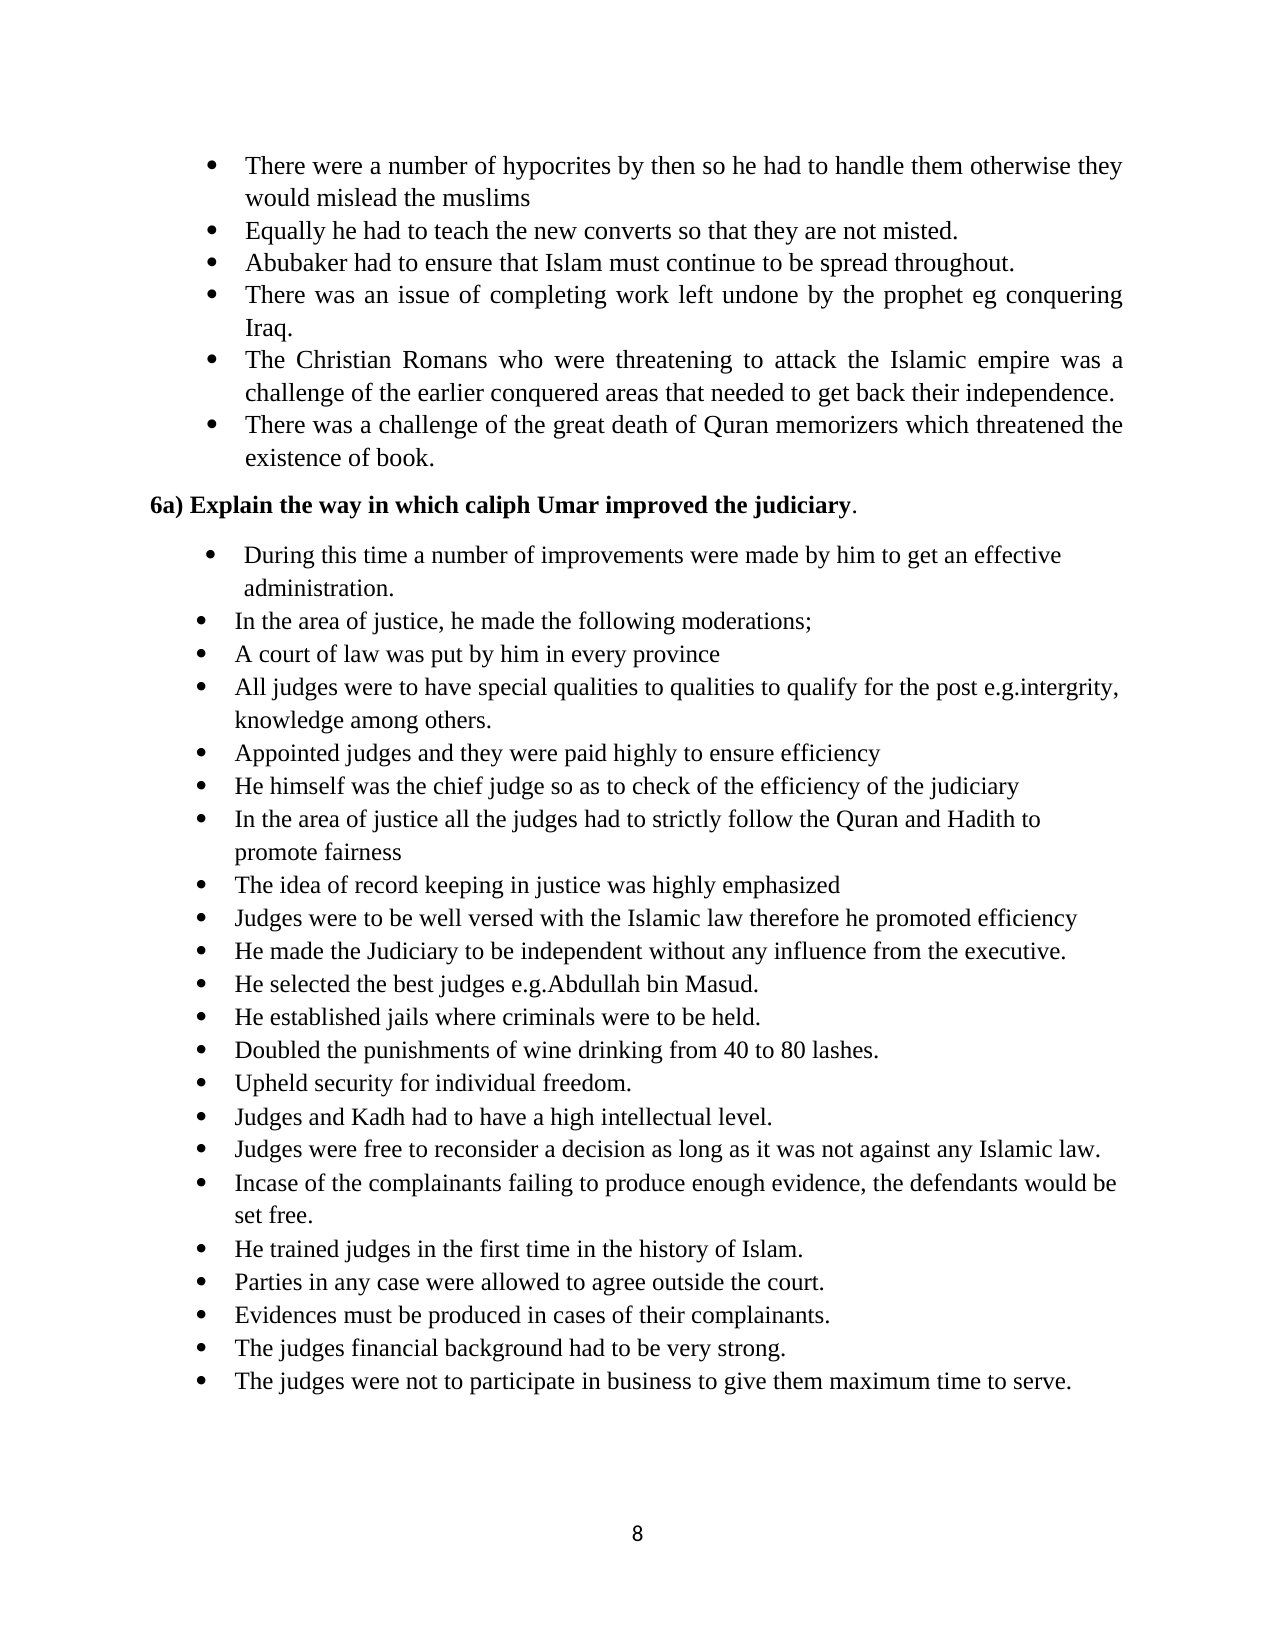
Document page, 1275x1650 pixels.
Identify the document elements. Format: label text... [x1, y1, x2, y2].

list The idea of record keeping in justice was highly emphasized [197, 870, 1125, 899]
list In the area of justice all the judges had to strictly follow the Quran and Hadith to promote fairness [197, 804, 1125, 866]
list There was a challenge of the great death of Quran memorizers which threatened the existence of book. [207, 409, 1125, 472]
list He made the Judiciary to be independent without any influence from the executive. [197, 936, 1125, 965]
text 6a) Explain the way in which caliph Umar improved the judiciary. [150, 491, 1125, 519]
list Equally he had to teach the new converts so that they are not misted. [207, 215, 1125, 245]
list The judges were not to participate in business to give them maximum time to serve. [197, 1366, 1125, 1394]
list Incase of the complainants failing to produce enough evidence, the defendants would be set free. [197, 1168, 1125, 1229]
list Judges and Kadh had to have a high intellectual level. [197, 1102, 1125, 1130]
list The judges financial background had to be very strong. [197, 1333, 1125, 1361]
list He established jails where criminals were to be held. [197, 1002, 1125, 1031]
list Upheld security for individual freedom. [197, 1068, 1125, 1097]
list He himself was the chief judge so as to check of the efficiency of the judiciary [197, 771, 1125, 800]
list Doubled the punishments of wine drinking from 40 to 80 lashes. [197, 1036, 1125, 1064]
list There were a number of hypocrites by then so he had to handle them otherwise they would mislead the muslims [207, 150, 1125, 212]
list Judges were to be well versed with the Islamic law therefore he promoted efficiency [197, 903, 1125, 932]
list In the area of justice, he made the following moderations; [197, 606, 1125, 635]
list There was an issue of completing work left undone by the prophet eg conquering Iraq. [207, 279, 1125, 342]
list A court of law was put by him in every province [197, 639, 1125, 668]
list Parties in any case were allowed to agree outside the court. [197, 1267, 1125, 1295]
list Judges were free to reconsider a decision as long as it was not against any Islamic law. [197, 1134, 1125, 1163]
list Evidences must be produced in cases of their complainants. [197, 1300, 1125, 1328]
list Appointed judges and they were paid highly to ensure efficiency [197, 738, 1125, 767]
list During this time a number of improvements were made by him to get an effective administration. [206, 540, 1125, 602]
list He trained judges in the first time in the history of Islam. [197, 1234, 1125, 1262]
list Abubaker had to ensure that Islam must continue to be spread throughout. [207, 247, 1125, 277]
list He selected the best judges e.g.Abdullah bin Masud. [197, 969, 1125, 998]
list The Christian Romans who were threatening to attack the Islamic empire was a challenge of the earlier conquered areas that needed to get back their independence. [207, 344, 1125, 407]
list All judges were to have special qualities to qualities to qualify for the post e.g.intergrity, knowledge among others. [197, 672, 1125, 734]
